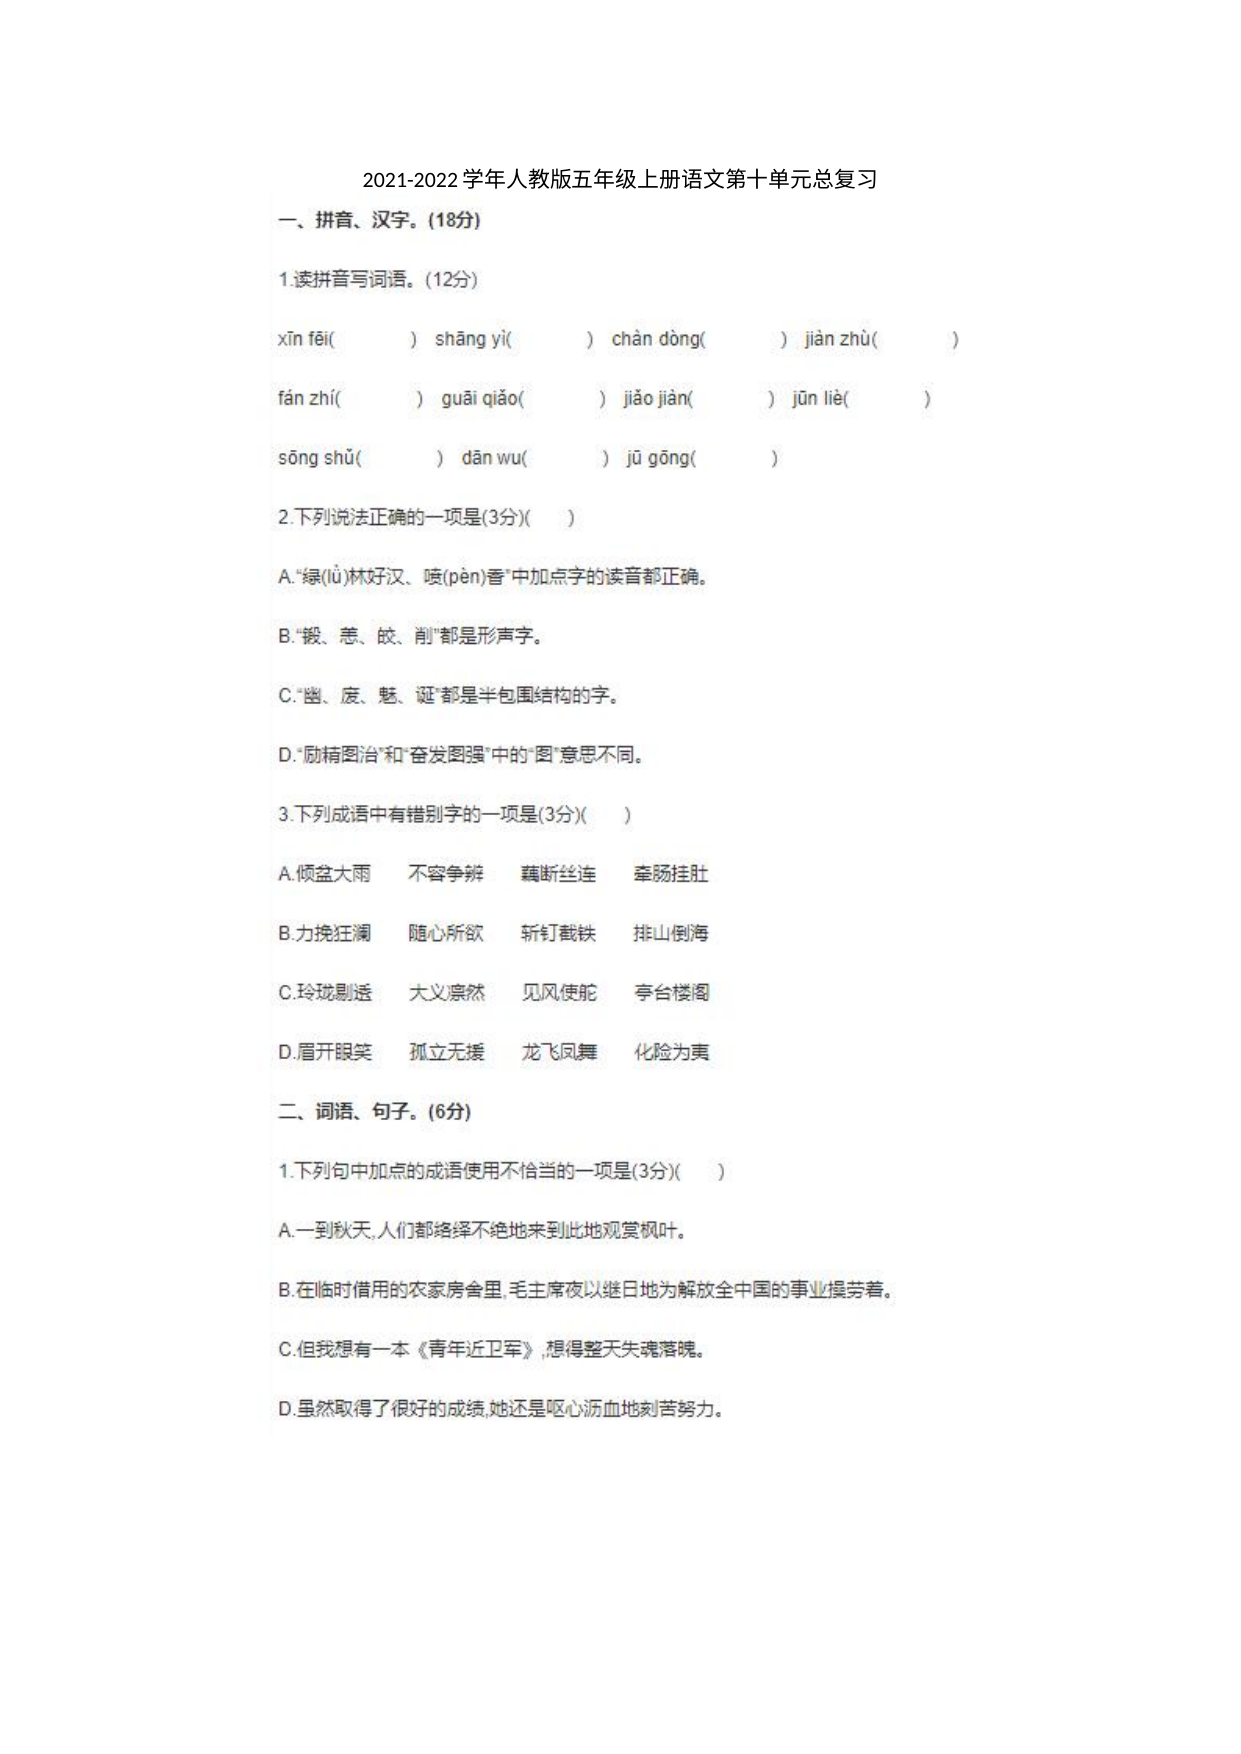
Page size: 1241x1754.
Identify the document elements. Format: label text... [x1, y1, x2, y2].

text 2021-2022学年人教版五年级上册语文第十单元总复习 [187, 162, 1053, 194]
picture [233, 194, 1007, 1436]
